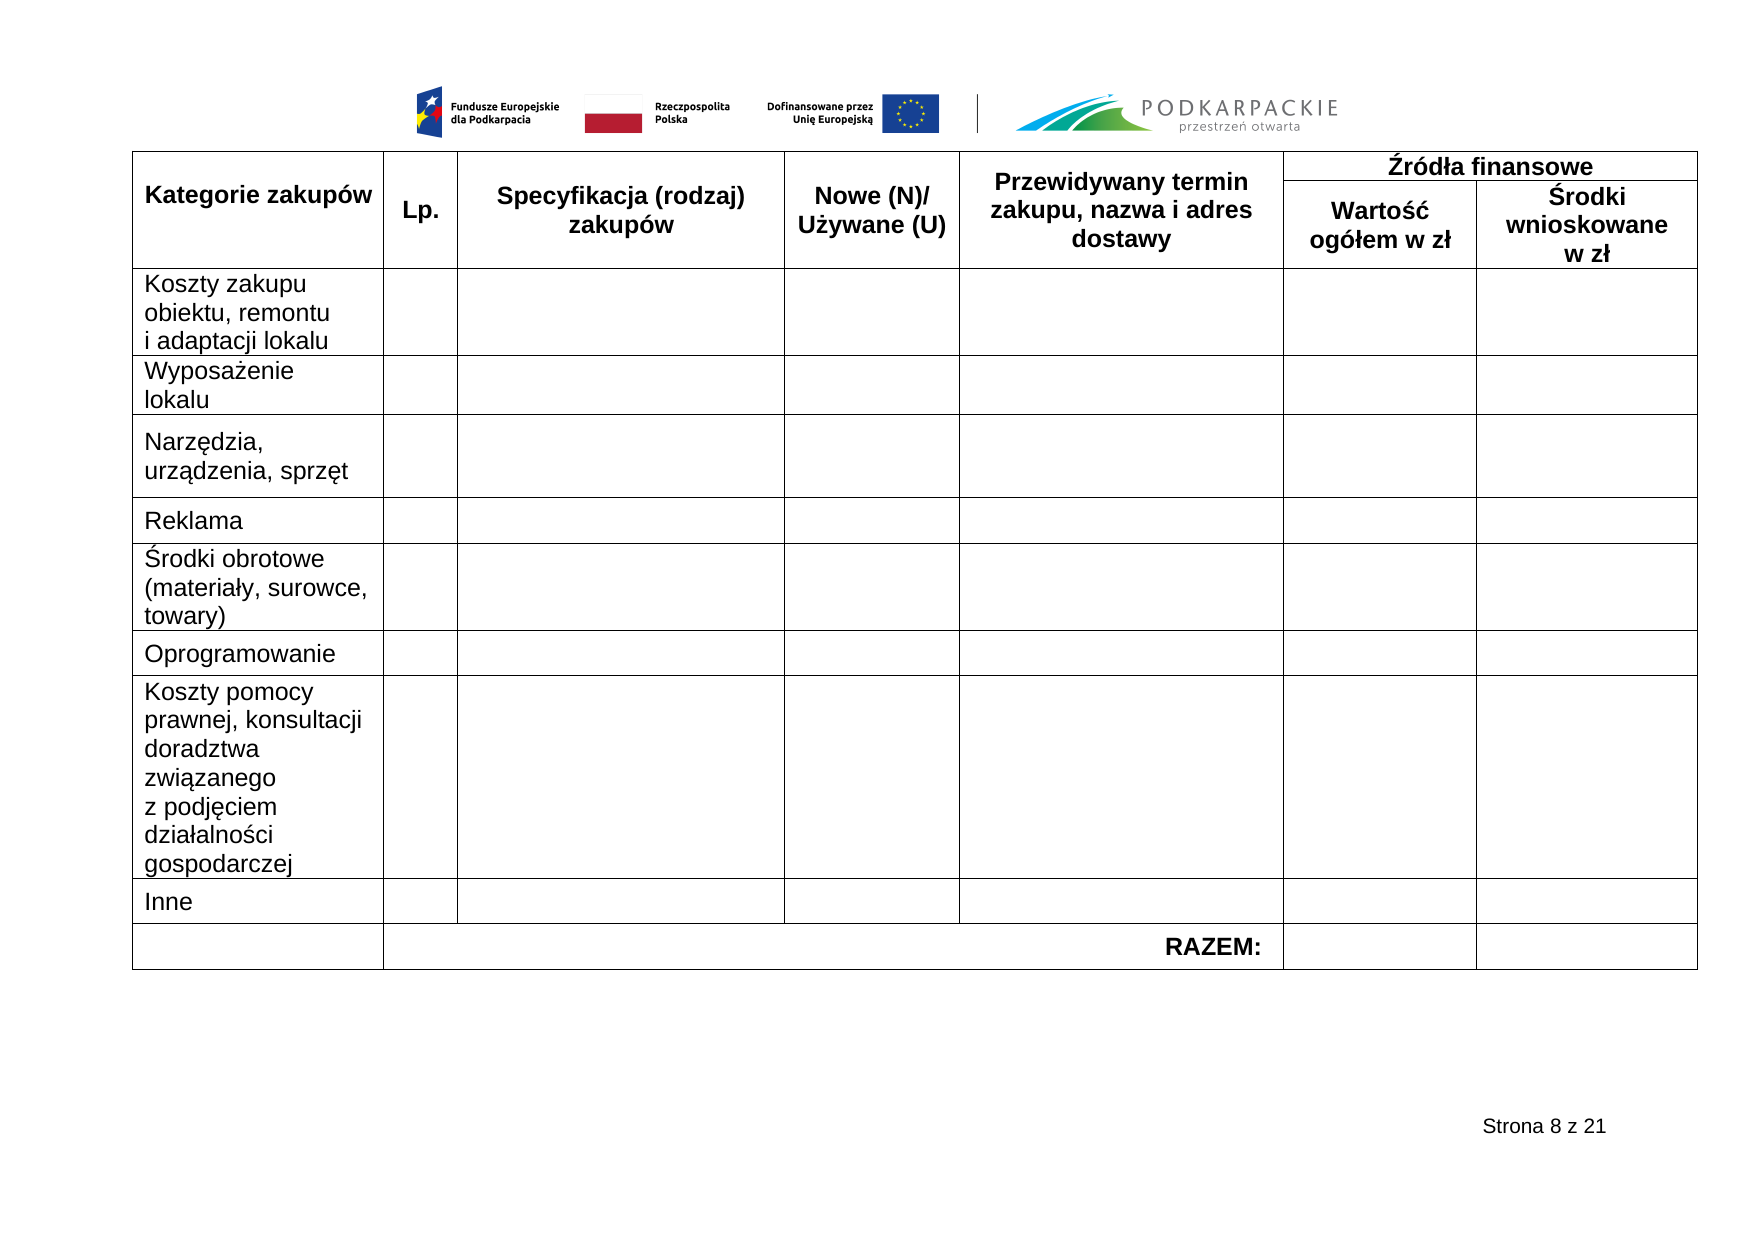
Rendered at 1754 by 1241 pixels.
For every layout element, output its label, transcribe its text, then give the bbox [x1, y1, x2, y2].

table_cell [960, 498, 1283, 543]
table_cell [1284, 924, 1476, 968]
table_cell Środki obrotowe (materiały, surowce, towary) [133, 544, 383, 630]
table_cell [458, 544, 784, 630]
table_header Nowe (N)/ Używane (U) [785, 152, 959, 268]
table_cell [458, 498, 784, 543]
table_cell [960, 676, 1283, 878]
table_cell [785, 269, 959, 355]
table_cell Oprogramowanie [133, 631, 383, 675]
table_cell [1284, 879, 1476, 923]
table_cell [458, 879, 784, 923]
table_cell [384, 269, 457, 355]
table_cell [384, 879, 457, 923]
table_cell [458, 269, 784, 355]
table_cell [1284, 631, 1476, 675]
table_header Kategorie zakupów [133, 152, 383, 268]
table_cell Koszty pomocy prawnej, konsultacji doradztwa związanego z podjęciem działalności gospodarczej [133, 676, 383, 878]
table_cell [384, 631, 457, 675]
table_cell [1477, 631, 1697, 675]
table_cell [785, 879, 959, 923]
table_cell [1477, 879, 1697, 923]
table_cell [1284, 676, 1476, 878]
table_cell Koszty zakupu obiektu, remontu i adaptacji lokalu [133, 269, 383, 355]
table_header Specyfikacja (rodzaj) zakupów [458, 152, 784, 268]
table_cell [133, 924, 383, 968]
table_cell [1284, 269, 1476, 355]
table_cell [384, 356, 457, 413]
table_cell [1477, 676, 1697, 878]
table_cell [1477, 544, 1697, 630]
table_cell Środki wnioskowane w zł [1477, 181, 1697, 268]
table_cell [785, 356, 959, 413]
table_cell [785, 498, 959, 543]
table_cell [458, 356, 784, 413]
table_cell [960, 631, 1283, 675]
table_header Lp. [384, 152, 457, 268]
table_cell [1477, 269, 1697, 355]
table_cell [960, 356, 1283, 413]
table_cell [1477, 924, 1697, 968]
table_cell [785, 544, 959, 630]
table_cell [458, 631, 784, 675]
table_cell [1284, 544, 1476, 630]
table_cell [1477, 498, 1697, 543]
table_header Przewidywany termin zakupu, nazwa i adres dostawy [960, 152, 1283, 268]
table_cell [384, 676, 457, 878]
table_cell Narzędzia, urządzenia, sprzęt [133, 415, 383, 497]
table_cell Wartość ogółem w zł [1284, 181, 1476, 268]
table_cell [960, 415, 1283, 497]
table_cell [1284, 356, 1476, 413]
table_cell Inne [133, 879, 383, 923]
table_cell [785, 415, 959, 497]
table_cell [1284, 415, 1476, 497]
table_cell Reklama [133, 498, 383, 543]
table_cell [960, 879, 1283, 923]
table_cell [785, 676, 959, 878]
table_cell [458, 676, 784, 878]
table_cell [1284, 498, 1476, 543]
table_cell [384, 415, 457, 497]
table_cell [785, 631, 959, 675]
picture [404, 73, 1350, 151]
table_cell [458, 415, 784, 497]
table_cell [384, 498, 457, 543]
table_cell [960, 544, 1283, 630]
table_cell Wyposażenie lokalu [133, 356, 383, 413]
table_header Źródła finansowe [1284, 152, 1697, 180]
table_cell [1477, 415, 1697, 497]
table_cell [960, 269, 1283, 355]
table_cell RAZEM: [384, 924, 1283, 968]
table_cell [384, 544, 457, 630]
table_cell [1477, 356, 1697, 413]
